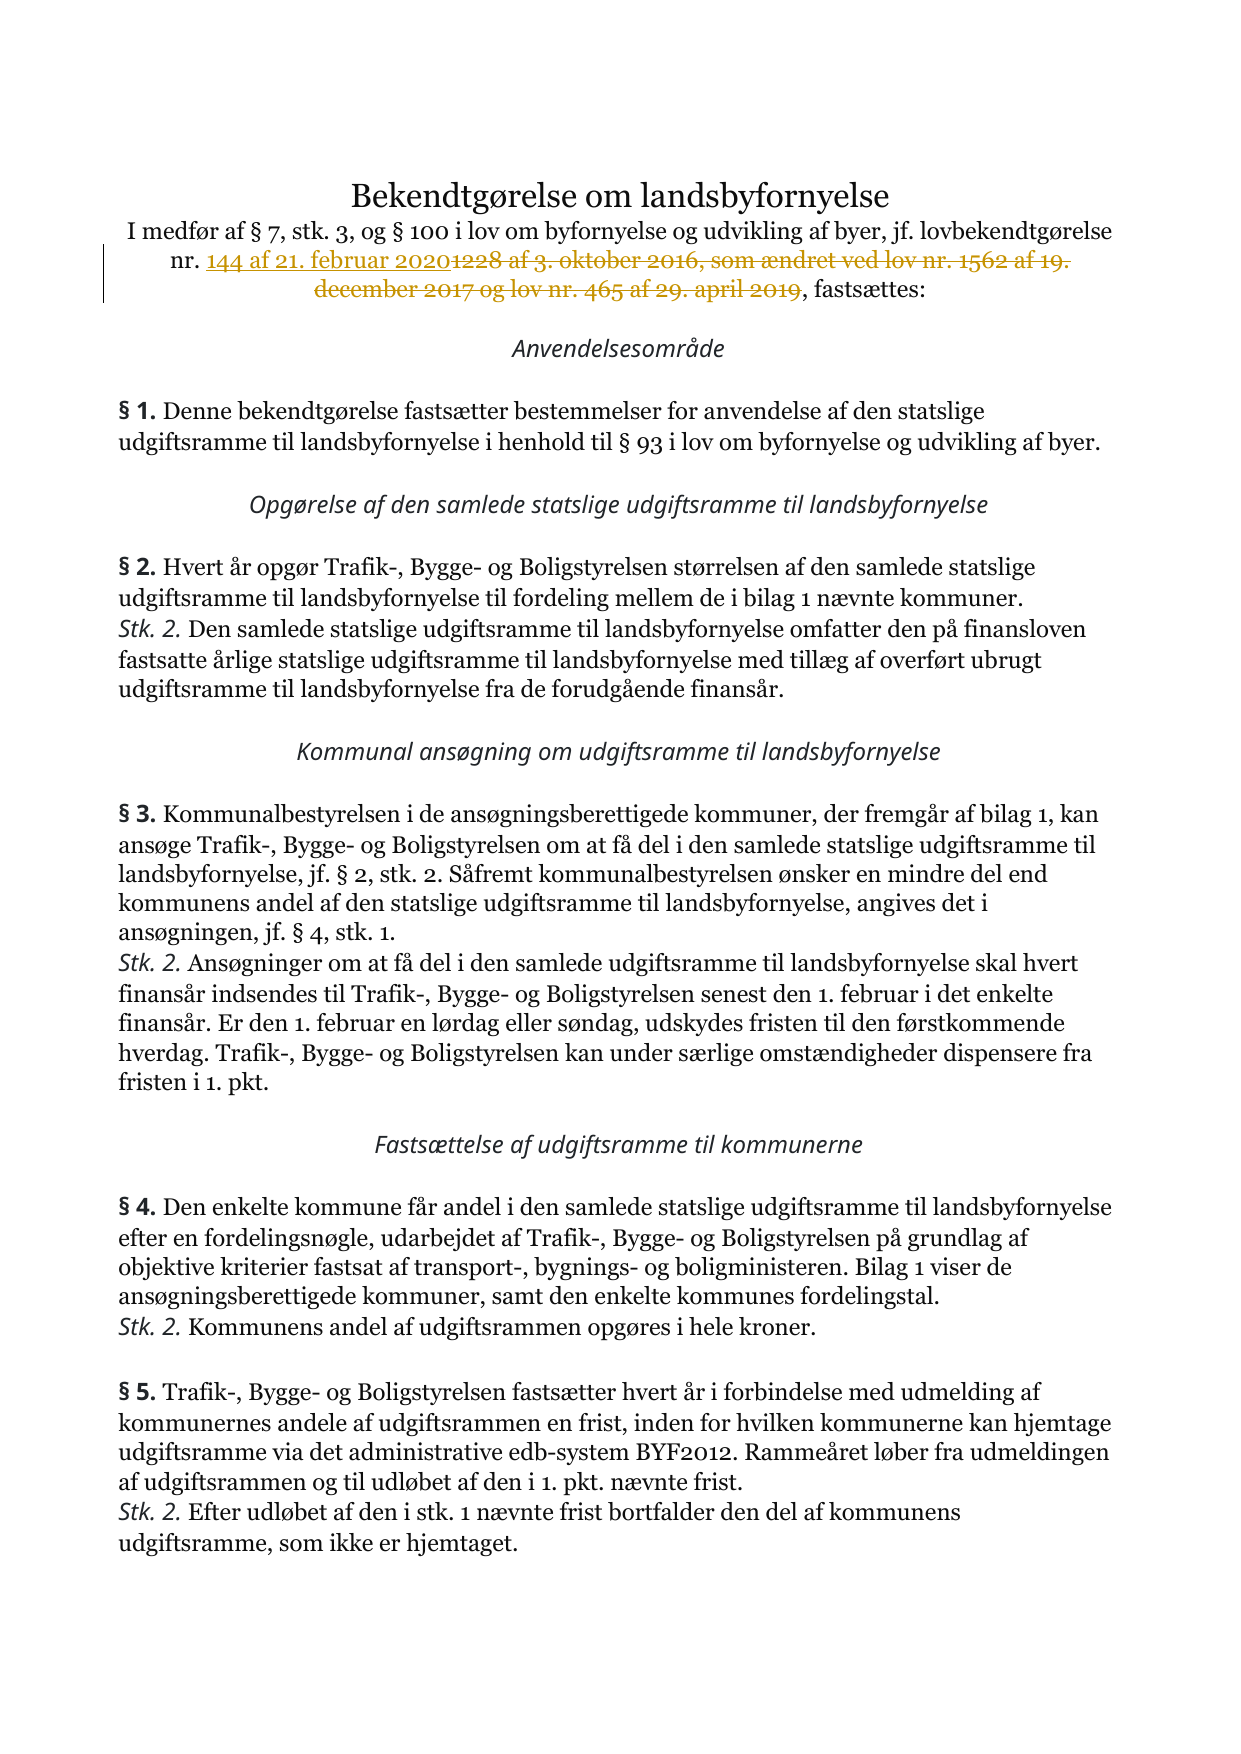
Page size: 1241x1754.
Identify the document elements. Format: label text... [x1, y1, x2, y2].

text § 5. Trafik-, Bygge- og Boligstyrelsen fastsætter hvert år i forbindelse med udmelding af kommunernes andele af udgiftsrammen en frist, inden for hvilken kommunerne kan hjemtage udgiftsramme via det administrative edb-system BYF2012. Rammeåret løber fra udmeldingen af udgiftsrammen og til udløbet af den i 1. pkt. nævnte frist. [118, 1375, 1122, 1495]
text Stk. 2. Efter udløbet af den i stk. 1 nævnte frist bortfalder den del af kommunens udgiftsramme, som ikke er hjemtaget. [118, 1495, 1122, 1557]
text Kommunal ansøgning om udgiftsramme til landsbyfornyelse [118, 735, 1122, 768]
text § 3. Kommunalbestyrelsen i de ansøgningsberettigede kommuner, der fremgår af bilag 1, kan ansøge Trafik-, Bygge- og Boligstyrelsen om at få del i den samlede statslige udgiftsramme til landsbyfornyelse, jf. § 2, stk. 2. Såfremt kommunalbestyrelsen ønsker en mindre del end kommunens andel af den statslige udgiftsramme til landsbyfornyelse, angives det i ansøgningen, jf. § 4, stk. 1. [118, 797, 1122, 946]
text § 2. Hvert år opgør Trafik-, Bygge- og Boligstyrelsen størrelsen af den samlede statslige udgiftsramme til landsbyfornyelse til fordeling mellem de i bilag 1 nævnte kommuner. [118, 550, 1122, 611]
text § 1. Denne bekendtgørelse fastsætter bestemmelser for anvendelse af den statslige udgiftsramme til landsbyfornyelse i henhold til § 93 i lov om byfornyelse og udvikling af byer. [118, 393, 1122, 455]
text Stk. 2. Den samlede statslige udgiftsramme til landsbyfornyelse omfatter den på finansloven fastsatte årlige statslige udgiftsramme til landsbyfornyelse med tillæg af overført ubrugt udgiftsramme til landsbyfornyelse fra de forudgående finansår. [118, 611, 1122, 702]
text Stk. 2. Kommunens andel af udgiftsrammen opgøres i hele kroner. [118, 1310, 1122, 1342]
text § 4. Den enkelte kommune får andel i den samlede statslige udgiftsramme til landsbyfornyelse efter en fordelingsnøgle, udarbejdet af Trafik-, Bygge- og Boligstyrelsen på grundlag af objektive kriterier fastsat af transport-, bygnings- og boligministeren. Bilag 1 viser de ansøgningsberettigede kommuner, samt den enkelte kommunes fordelingstal. [118, 1190, 1122, 1310]
text Bekendtgørelse om landsbyfornyelse [118, 177, 1122, 215]
text Stk. 2. Ansøgninger om at få del i den samlede udgiftsramme til landsbyfornyelse skal hvert finansår indsendes til Trafik-, Bygge- og Boligstyrelsen senest den 1. februar i det enkelte finansår. Er den 1. februar en lørdag eller søndag, udskydes fristen til den førstkommende hverdag. Trafik-, Bygge- og Boligstyrelsen kan under særlige omstændigheder dispensere fra fristen i 1. pkt. [118, 946, 1122, 1095]
text Anvendelsesområde [118, 332, 1122, 364]
text I medfør af § 7, stk. 3, og § 100 i lov om byfornyelse og udvikling af byer, jf. lovbekendtgørelse nr. , fastsættes: [118, 215, 1122, 303]
text Fastsættelse af udgiftsramme til kommunerne [118, 1128, 1122, 1161]
text Opgørelse af den samlede statslige udgiftsramme til landsbyfornyelse [118, 488, 1122, 521]
